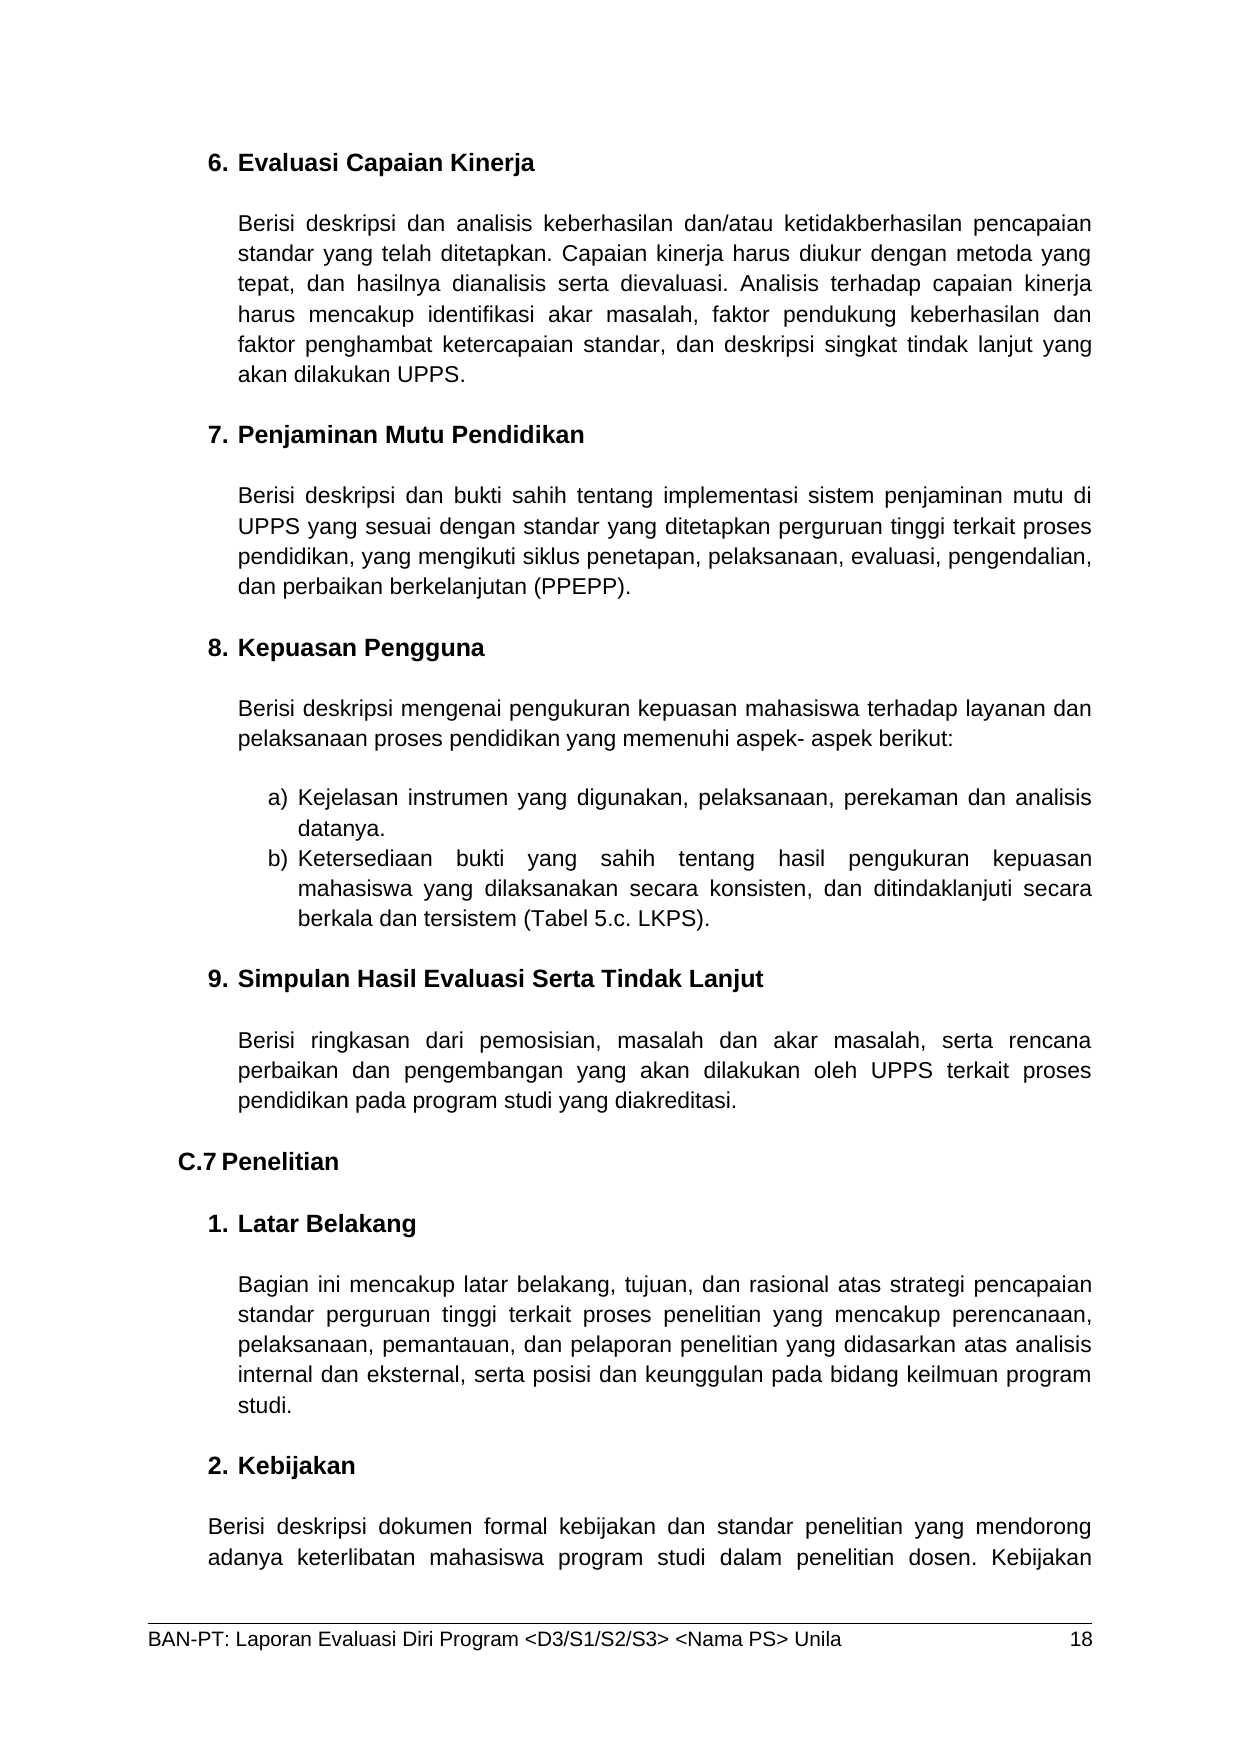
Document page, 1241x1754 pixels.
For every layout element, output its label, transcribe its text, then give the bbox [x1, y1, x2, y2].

text Berisi deskripsi dan analisis keberhasilan dan/atau ketidakberhasilan pencapaian standar yang telah ditetapkan. Capaian kinerja harus diukur dengan metoda yang tepat, dan hasilnya dianalisis serta dievaluasi. Analisis terhadap capaian kinerja harus mencakup identifikasi akar masalah, faktor pendukung keberhasilan dan faktor penghambat ketercapaian standar, dan deskripsi singkat tindak lanjut yang akan dilakukan UPPS. [238, 210, 1092, 387]
subtitle 7. Penjaminan Mutu Pendidikan [208, 420, 1092, 449]
list a) Kejelasan instrumen yang digunakan, pelaksanaan, perekaman dan analisis datanya. [268, 784, 1092, 841]
list b) Ketersediaan bukti yang sahih tentang hasil pengukuran kepuasan mahasiswa yang dilaksanakan secara konsisten, dan ditindaklanjuti secara berkala dan tersistem (Tabel 5.c. LKPS). [268, 845, 1092, 931]
text Berisi deskripsi mengenai pengukuran kepuasan mahasiswa terhadap layanan dan pelaksanaan proses pendidikan yang memenuhi aspek- aspek berikut: [238, 695, 1092, 751]
subtitle C.7 Penelitian [178, 1146, 1092, 1175]
subtitle 6. Evaluasi Capaian Kinerja [208, 148, 1092, 176]
subtitle 9. Simpulan Hasil Evaluasi Serta Tindak Lanjut [208, 964, 1092, 993]
text Berisi ringkasan dari pemosisian, masalah dan akar masalah, serta rencana perbaikan dan pengembangan yang akan dilakukan oleh UPPS terkait proses pendidikan pada program studi yang diakreditasi. [238, 1027, 1092, 1113]
text Bagian ini mencakup latar belakang, tujuan, dan rasional atas strategi pencapaian standar perguruan tinggi terkait proses penelitian yang mencakup perencanaan, pelaksanaan, pemantauan, dan pelaporan penelitian yang didasarkan atas analisis internal dan eksternal, serta posisi dan keunggulan pada bidang keilmuan program studi. [238, 1271, 1092, 1418]
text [208, 1513, 1092, 1570]
text Berisi deskripsi dan bukti sahih tentang implementasi sistem penjaminan mutu di UPPS yang sesuai dengan standar yang ditetapkan perguruan tinggi terkait proses pendidikan, yang mengikuti siklus penetapan, pelaksanaan, evaluasi, pengendalian, dan perbaikan berkelanjutan (PPEPP). [238, 482, 1092, 599]
subtitle 8. Kepuasan Pengguna [208, 632, 1092, 661]
subtitle 2. Kebijakan [208, 1451, 1092, 1480]
subtitle 1. Latar Belakang [208, 1209, 1092, 1237]
